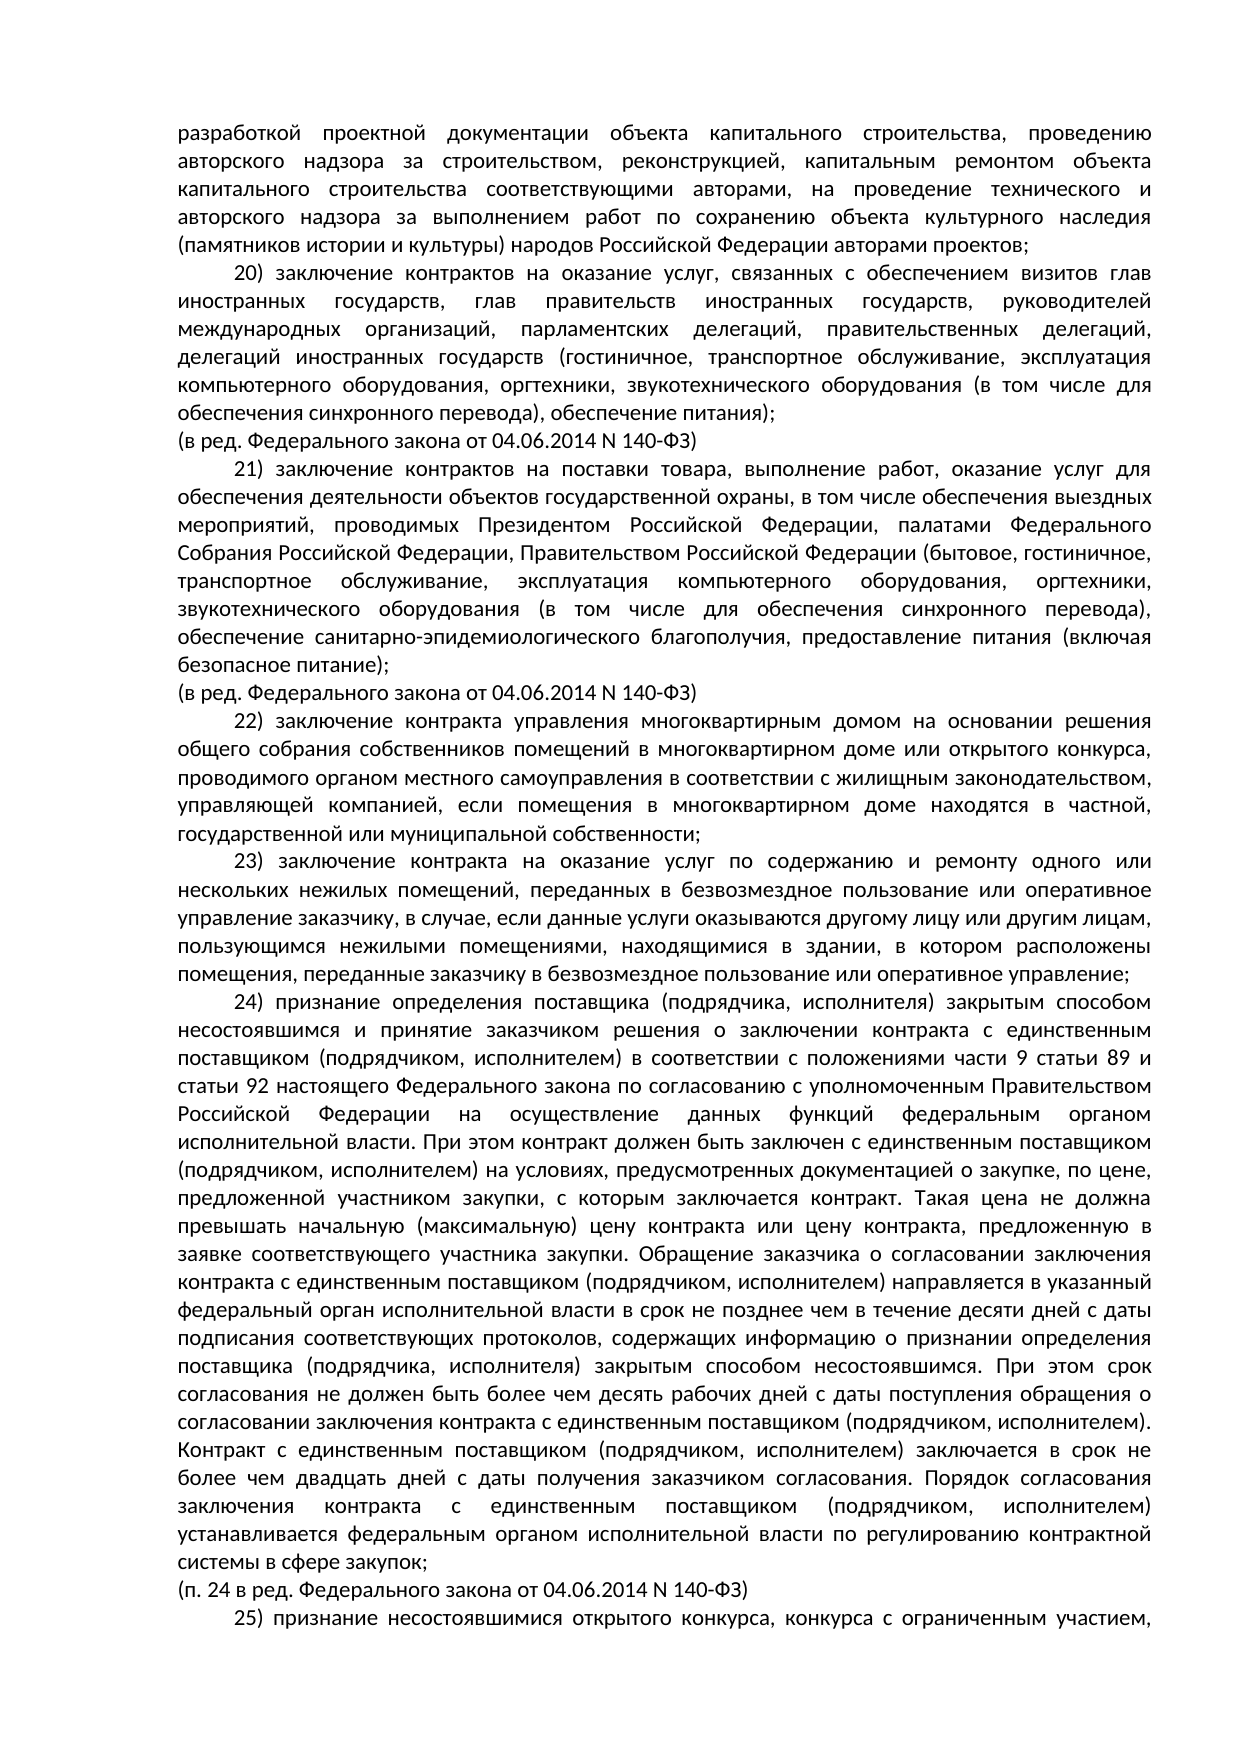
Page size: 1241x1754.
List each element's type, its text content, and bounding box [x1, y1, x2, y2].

text 23) заключение контракта на оказание услуг по содержанию и ремонту одного или нескольких нежилых помещений, переданных в безвозмездное пользование или оперативное управление заказчику, в случае, если данные услуги оказываются другому лицу или другим лицам, пользующимся нежилыми помещениями, находящимися в здании, в котором расположены помещения, переданные заказчику в безвозмездное пользование или оперативное управление; [177, 847, 1152, 987]
text (в ред. Федерального закона от 04.06.2014 N 140-ФЗ) [177, 426, 1152, 454]
text (п. 24 в ред. Федерального закона от 04.06.2014 N 140-ФЗ) [177, 1575, 1152, 1603]
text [177, 118, 1152, 258]
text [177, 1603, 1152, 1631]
text (в ред. Федерального закона от 04.06.2014 N 140-ФЗ) [177, 678, 1152, 707]
text 24) признание определения поставщика (подрядчика, исполнителя) закрытым способом несостоявшимся и принятие заказчиком решения о заключении контракта с единственным поставщиком (подрядчиком, исполнителем) в соответствии с положениями части 9 статьи 89 и статьи 92 настоящего Федерального закона по согласованию с уполномоченным Правительством Российской Федерации на осуществление данных функций федеральным органом исполнительной власти. При этом контракт должен быть заключен с единственным поставщиком (подрядчиком, исполнителем) на условиях, предусмотренных документацией о закупке, по цене, предложенной участником закупки, с которым заключается контракт. Такая цена не должна превышать начальную (максимальную) цену контракта или цену контракта, предложенную в заявке соответствующего участника закупки. Обращение заказчика о согласовании заключения контракта с единственным поставщиком (подрядчиком, исполнителем) направляется в указанный федеральный орган исполнительной власти в срок не позднее чем в течение десяти дней с даты подписания соответствующих протоколов, содержащих информацию о признании определения поставщика (подрядчика, исполнителя) закрытым способом несостоявшимся. При этом срок согласования не должен быть более чем десять рабочих дней с даты поступления обращения о согласовании заключения контракта с единственным поставщиком (подрядчиком, исполнителем). Контракт с единственным поставщиком (подрядчиком, исполнителем) заключается в срок не более чем двадцать дней с даты получения заказчиком согласования. Порядок согласования заключения контракта с единственным поставщиком (подрядчиком, исполнителем) устанавливается федеральным органом исполнительной власти по регулированию контрактной системы в сфере закупок; [177, 987, 1152, 1575]
text 22) заключение контракта управления многоквартирным домом на основании решения общего собрания собственников помещений в многоквартирном доме или открытого конкурса, проводимого органом местного самоуправления в соответствии с жилищным законодательством, управляющей компанией, если помещения в многоквартирном доме находятся в частной, государственной или муниципальной собственности; [177, 707, 1152, 847]
text 21) заключение контрактов на поставки товара, выполнение работ, оказание услуг для обеспечения деятельности объектов государственной охраны, в том числе обеспечения выездных мероприятий, проводимых Президентом Российской Федерации, палатами Федерального Собрания Российской Федерации, Правительством Российской Федерации (бытовое, гостиничное, транспортное обслуживание, эксплуатация компьютерного оборудования, оргтехники, звукотехнического оборудования (в том числе для обеспечения синхронного перевода), обеспечение санитарно-эпидемиологического благополучия, предоставление питания (включая безопасное питание); [177, 454, 1152, 678]
text 20) заключение контрактов на оказание услуг, связанных с обеспечением визитов глав иностранных государств, глав правительств иностранных государств, руководителей международных организаций, парламентских делегаций, правительственных делегаций, делегаций иностранных государств (гостиничное, транспортное обслуживание, эксплуатация компьютерного оборудования, оргтехники, звукотехнического оборудования (в том числе для обеспечения синхронного перевода), обеспечение питания); [177, 258, 1152, 426]
